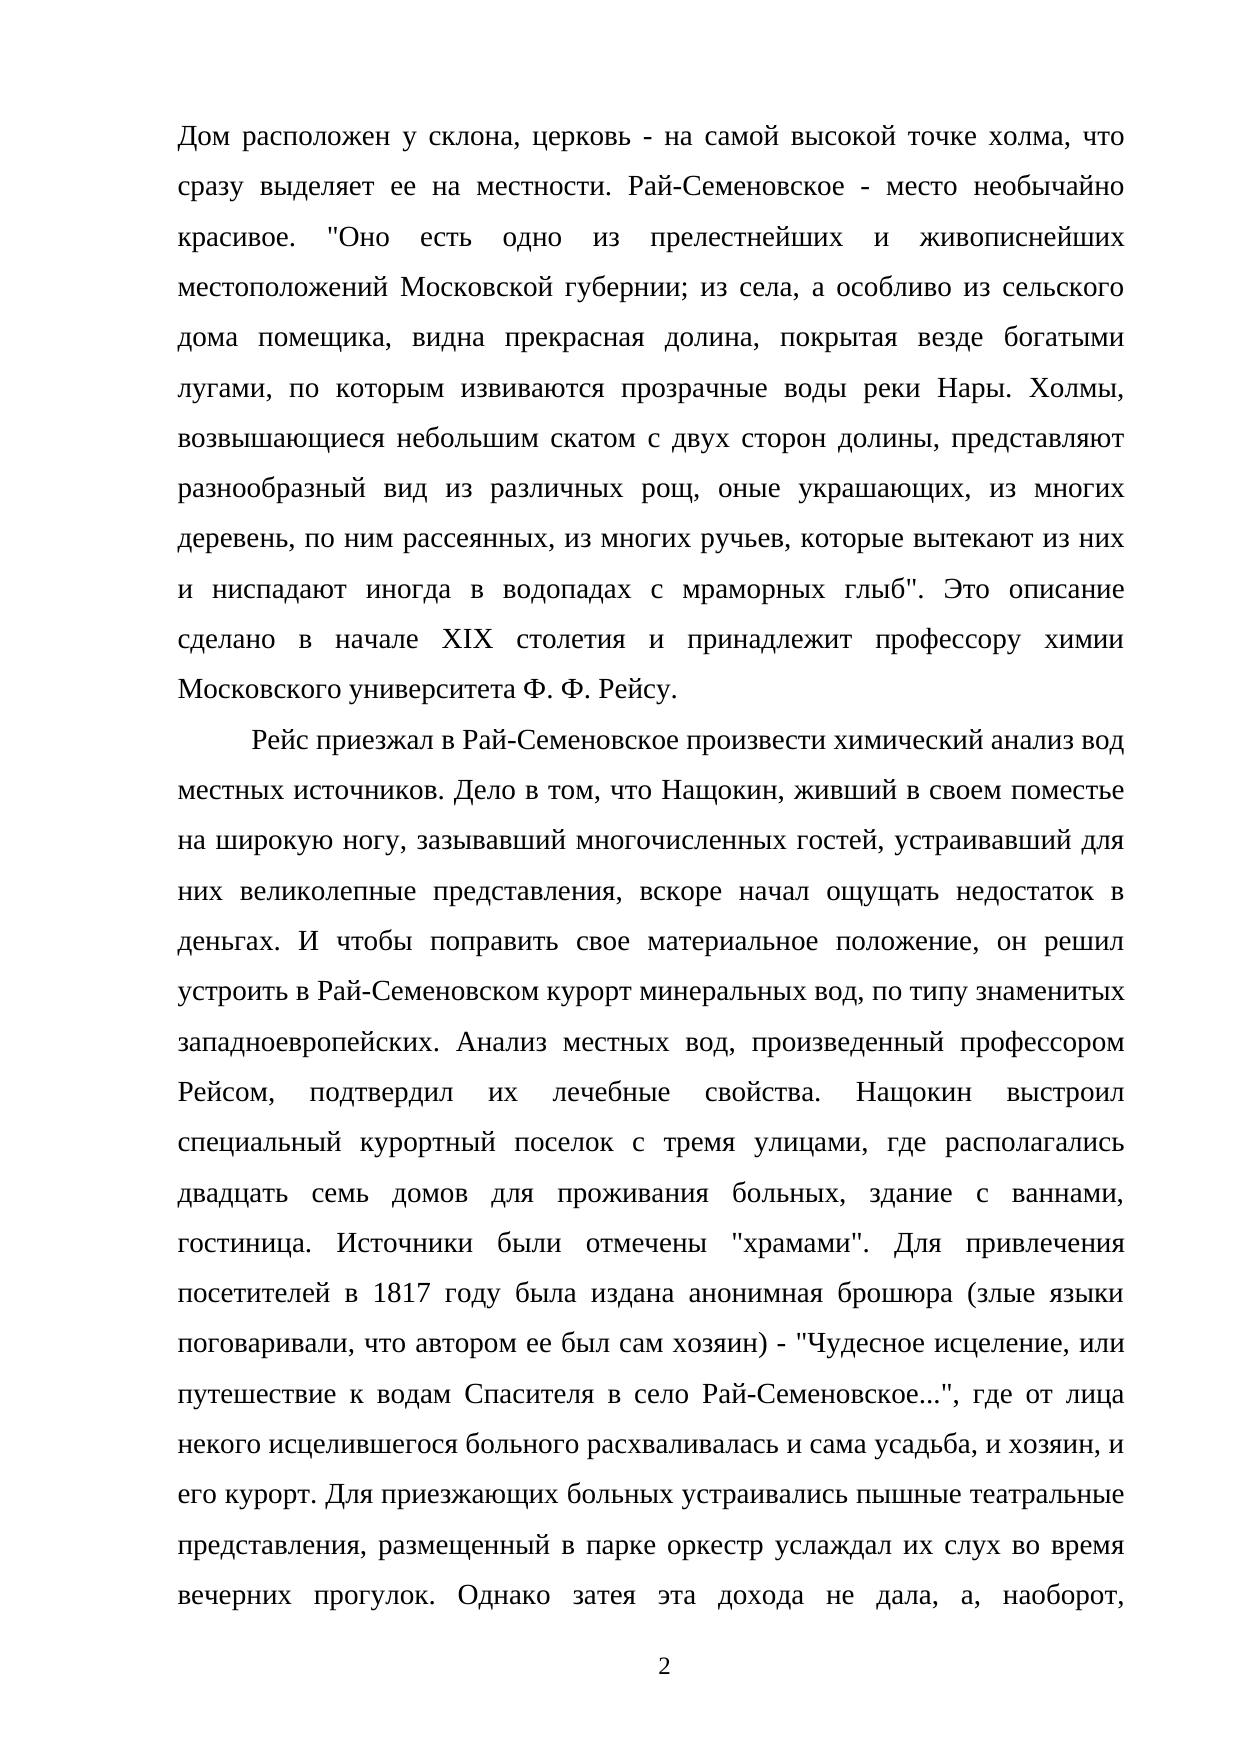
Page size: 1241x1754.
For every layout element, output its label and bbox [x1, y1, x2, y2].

text [177, 118, 1125, 705]
text [177, 722, 1125, 1611]
